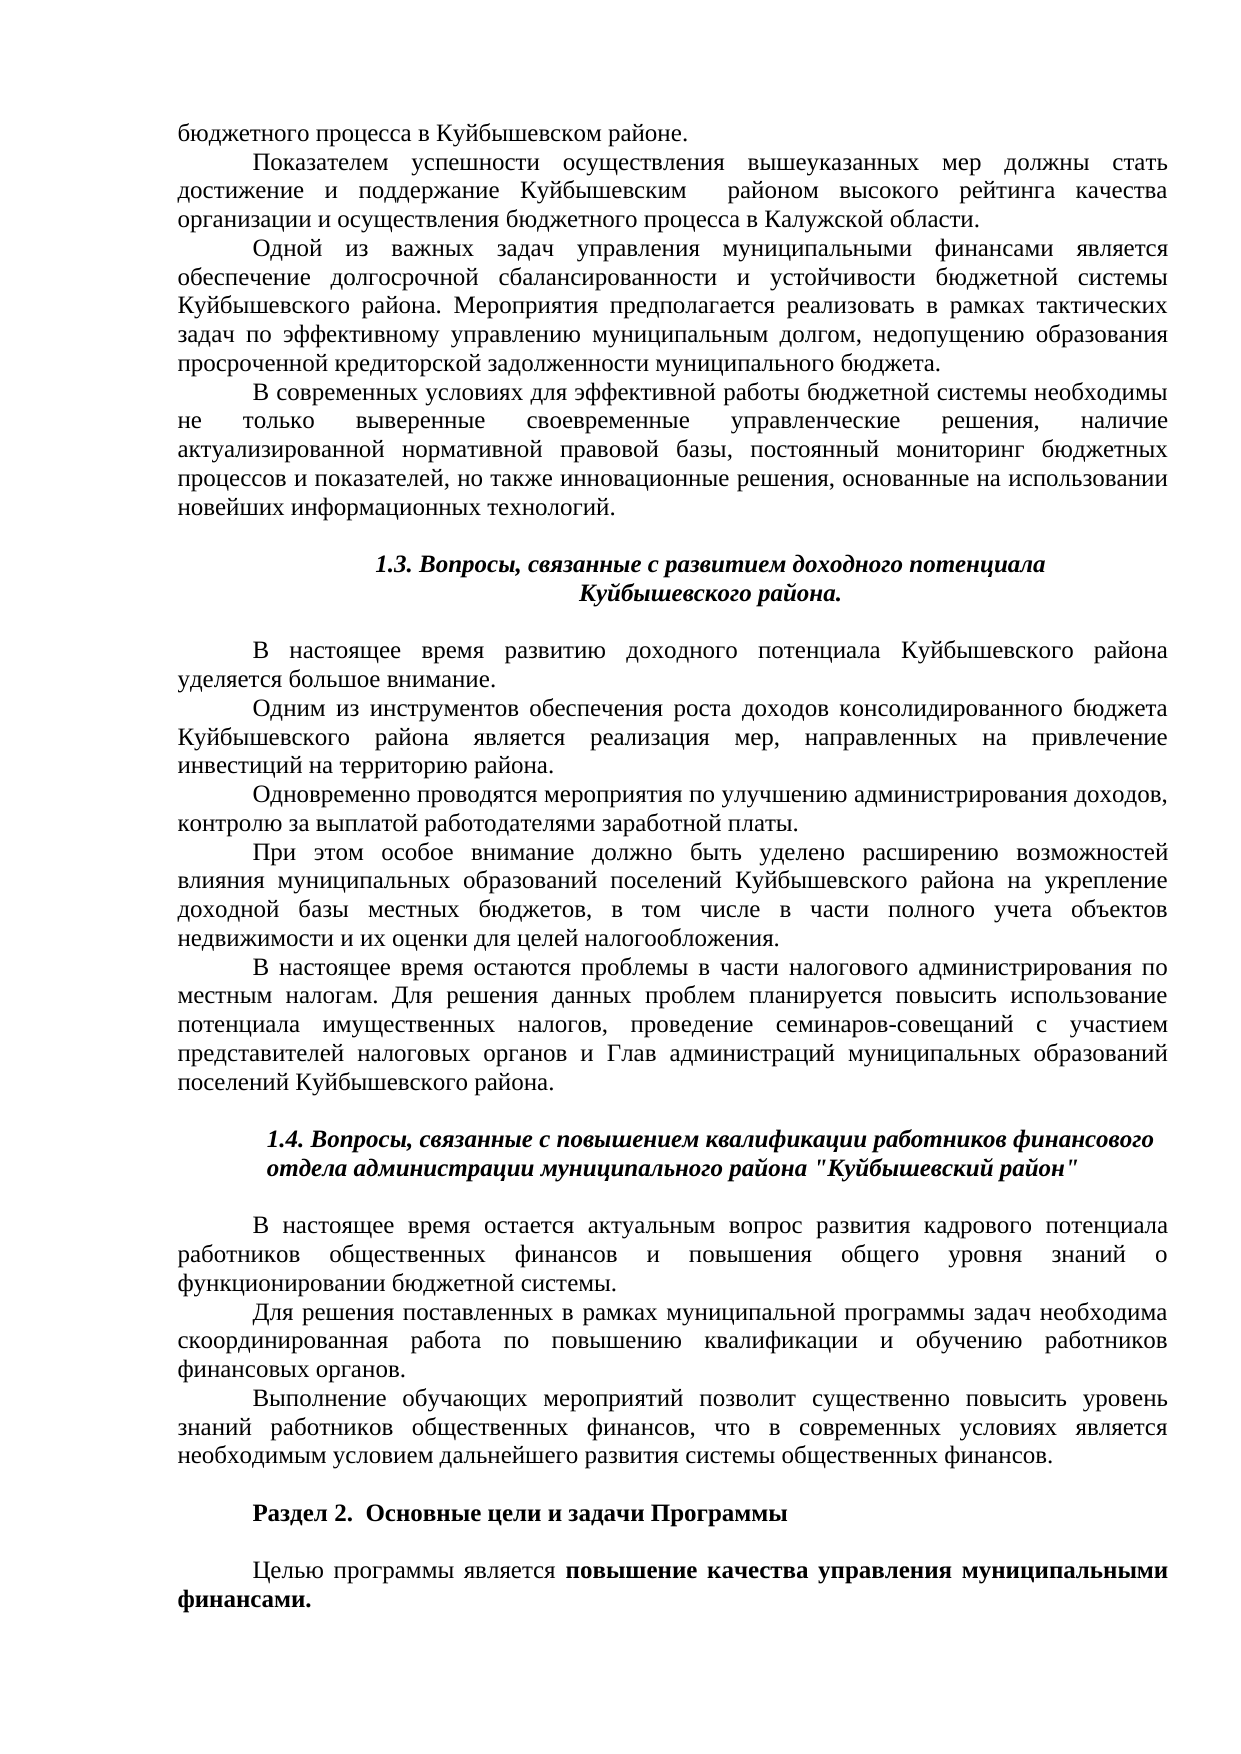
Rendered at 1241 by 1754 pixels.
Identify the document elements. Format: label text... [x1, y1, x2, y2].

text Целью программы является повышение качества управления муниципальными финансами. [177, 1556, 1169, 1613]
text 1.3. Вопросы, связанные с развитием доходного потенциала [177, 549, 1169, 578]
text В современных условиях для эффективной работы бюджетной системы необходимы не только выверенные своевременные управленческие решения, наличие актуализированной нормативной правовой базы, постоянный мониторинг бюджетных процессов и показателей, но также инновационные решения, основанные на использовании новейших информационных технологий. [177, 377, 1169, 521]
text Одним из инструментов обеспечения роста доходов консолидированного бюджета Куйбышевского района является реализация мер, направленных на привлечение инвестиций на территорию района. [177, 693, 1169, 779]
text В настоящее время остаются проблемы в части налогового администрирования по местным налогам. Для решения данных проблем планируется повысить использование потенциала имущественных налогов, проведение семинаров-совещаний с участием представителей налоговых органов и Глав администраций муниципальных образований поселений Куйбышевского района. [177, 952, 1169, 1096]
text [177, 118, 1169, 147]
text Раздел 2. Основные цели и задачи Программы [177, 1498, 1169, 1527]
text Одновременно проводятся мероприятия по улучшению администрирования доходов, контролю за выплатой работодателями заработной платы. [177, 779, 1169, 837]
text Одной из важных задач управления муниципальными финансами является обеспечение долгосрочной сбалансированности и устойчивости бюджетной системы Куйбышевского района. Мероприятия предполагается реализовать в рамках тактических задач по эффективному управлению муниципальным долгом, недопущению образования просроченной кредиторской задолженности муниципального бюджета. [177, 233, 1169, 377]
text В настоящее время развитию доходного потенциала Куйбышевского района уделяется большое внимание. [177, 636, 1169, 693]
text Куйбышевского района. [177, 578, 1169, 607]
text В настоящее время остается актуальным вопрос развития кадрового потенциала работников общественных финансов и повышения общего уровня знаний о функционировании бюджетной системы. [177, 1211, 1169, 1297]
text При этом особое внимание должно быть уделено расширению возможностей влияния муниципальных образований поселений Куйбышевского района на укрепление доходной базы местных бюджетов, в том числе в части полного учета объектов недвижимости и их оценки для целей налогообложения. [177, 837, 1169, 952]
text Показателем успешности осуществления вышеуказанных мер должны стать достижение и поддержание Куйбышевским районом высокого рейтинга качества организации и осуществления бюджетного процесса в Калужской области. [177, 147, 1169, 233]
text Для решения поставленных в рамках муниципальной программы задач необходима скоординированная работа по повышению квалификации и обучению работников финансовых органов. [177, 1297, 1169, 1383]
text Выполнение обучающих мероприятий позволит существенно повысить уровень знаний работников общественных финансов, что в современных условиях является необходимым условием дальнейшего развития системы общественных финансов. [177, 1383, 1169, 1469]
text 1.4. Вопросы, связанные с повышением квалификации работников финансового отдела администрации муниципального района "Куйбышевский район" [177, 1124, 1169, 1182]
